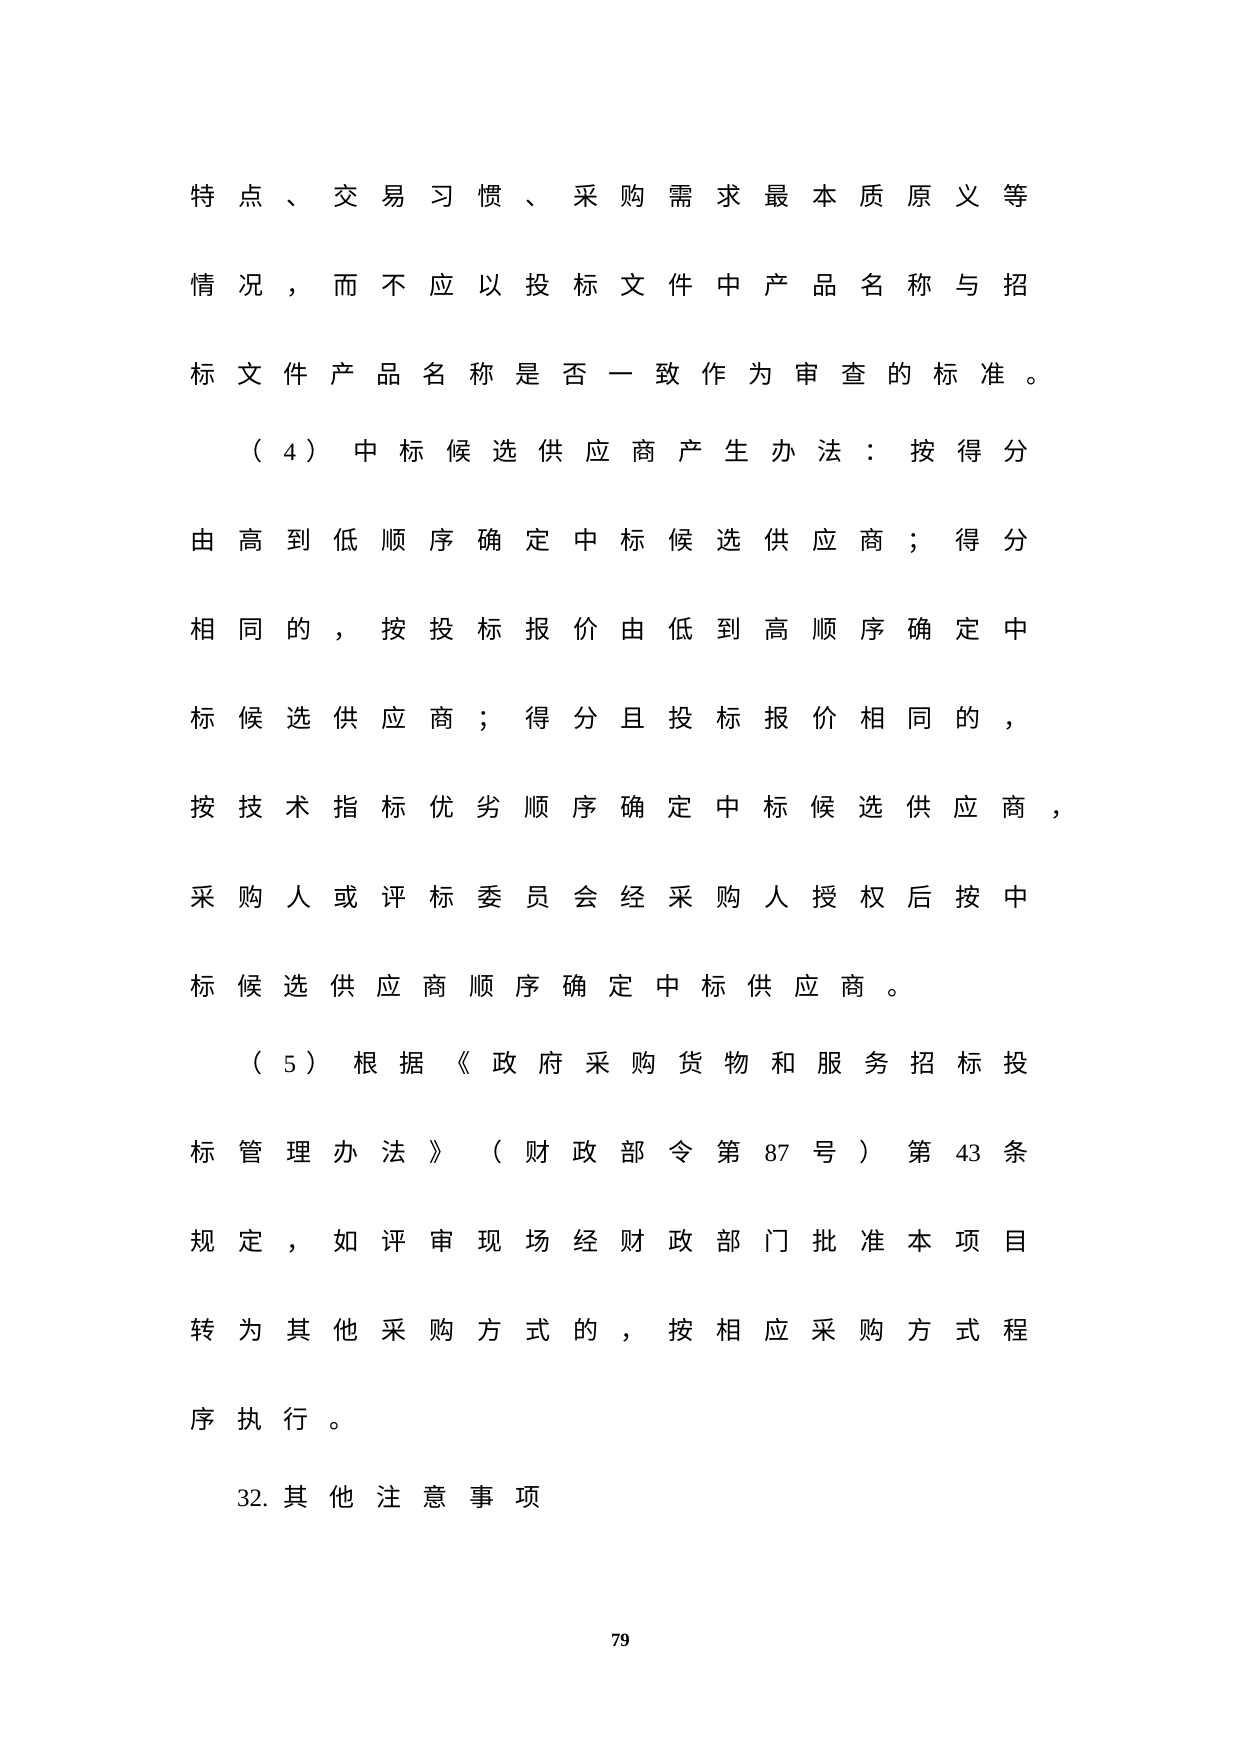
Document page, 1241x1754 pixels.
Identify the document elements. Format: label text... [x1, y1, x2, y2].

text （4）中标候选供应商产生办法：按得分由高到低顺序确定中标候选供应商；得分相同的，按投标报价由低到高顺序确定中标候选供应商；得分且投标报价相同的，按技术指标优劣顺序确定中标候选供应商，采购人或评标委员会经采购人授权后按中标候选供应商顺序确定中标供应商。 [190, 420, 1050, 1014]
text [190, 164, 1050, 402]
text （5）根据《政府采购货物和服务招标投标管理办法》（财政部令第87号）第43条规定，如评审现场经财政部门批准本项目转为其他采购方式的，按相应采购方式程序执行。 [190, 1032, 1050, 1448]
text 32. 其他注意事项 [190, 1466, 1050, 1525]
